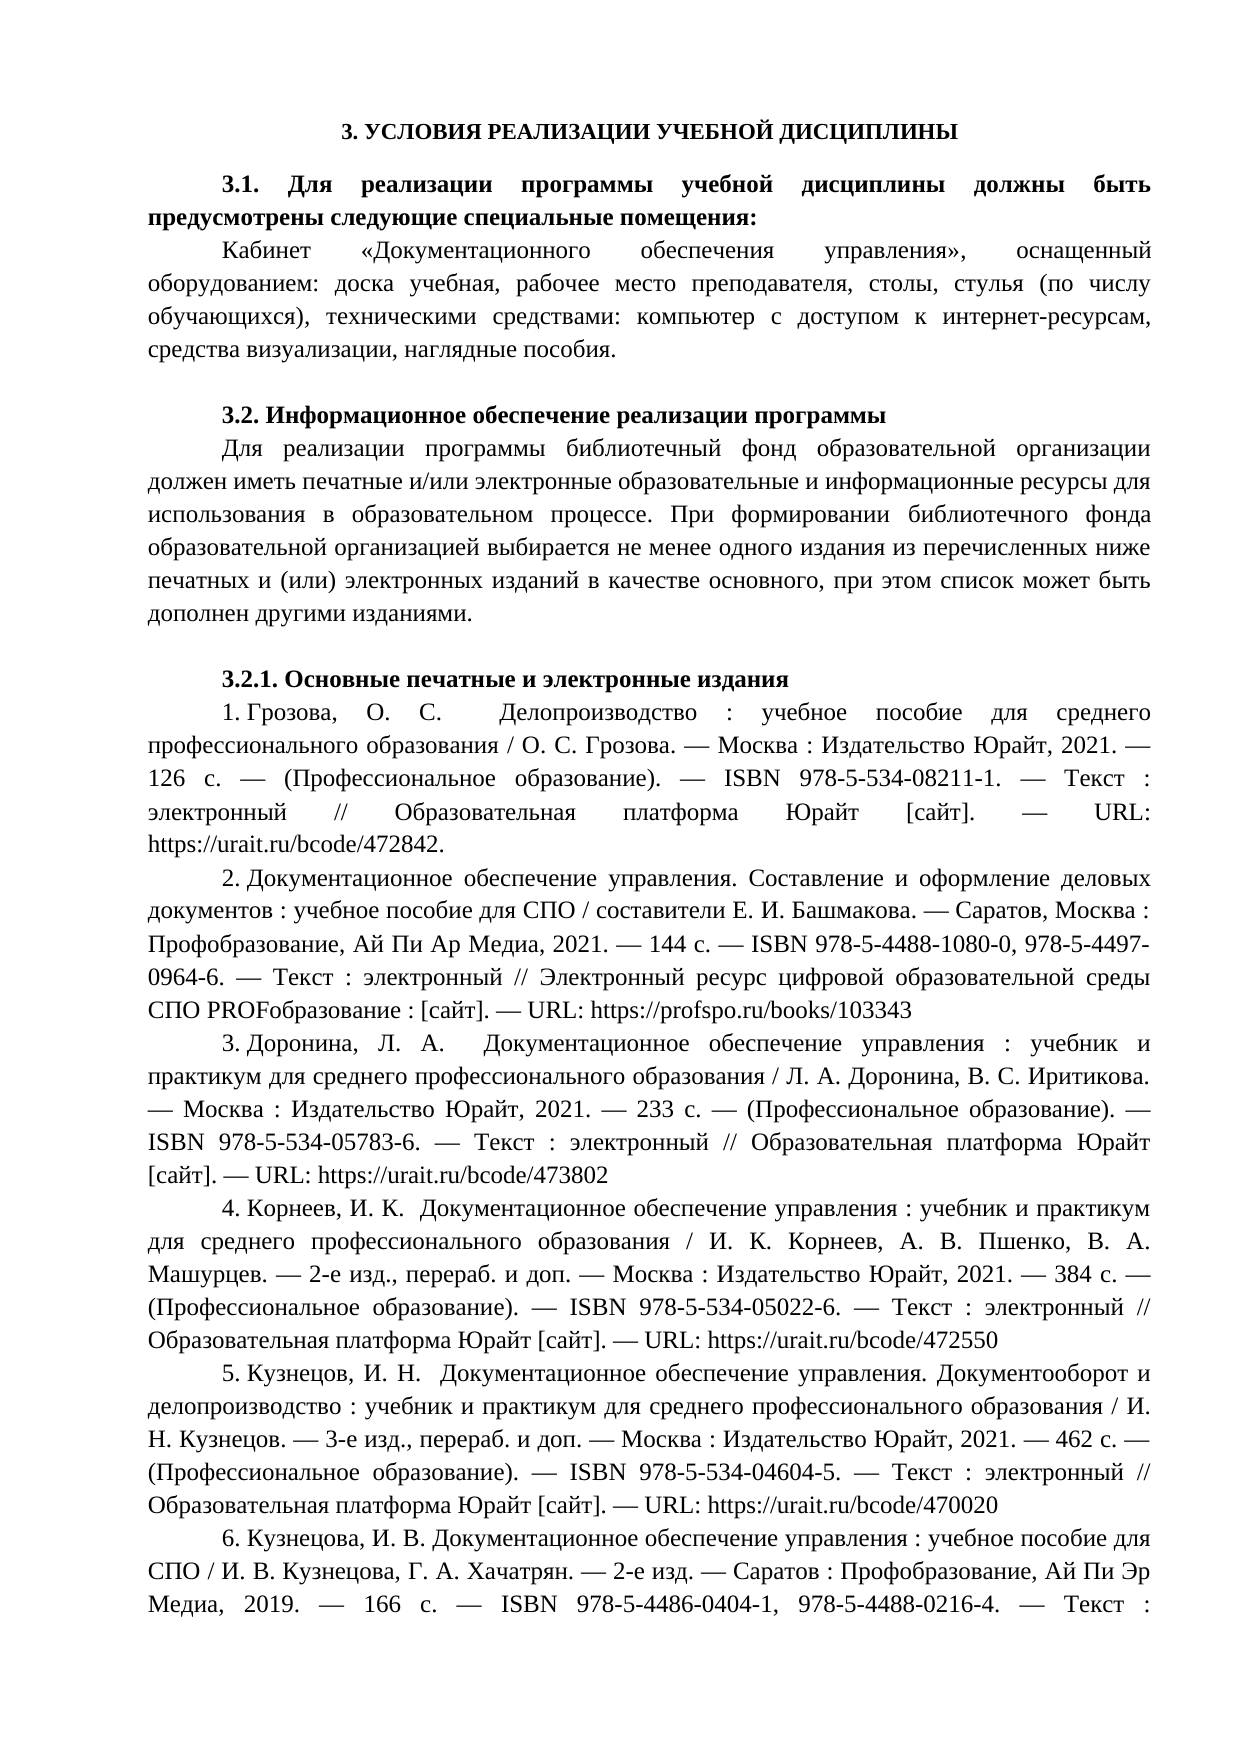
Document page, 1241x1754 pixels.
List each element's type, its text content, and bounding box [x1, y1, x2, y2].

list Кузнецов, И. Н. Документационное обеспечение управления. Документооборот и делопроизводство : учебник и практикум для среднего профессионального образования / И. Н. Кузнецов. — 3-е изд., перераб. и доп. — Москва : Издательство Юрайт, 2021. — 462 с. — (Профессиональное образование). — ISBN 978-5-534-04604-5. — Текст : электронный // Образовательная платформа Юрайт [сайт]. — URL: https://urait.ru/bcode/470020 [148, 1358, 1152, 1519]
list Документационное обеспечение управления. Составление и оформление деловых документов : учебное пособие для СПО / составители Е. И. Башмакова. — Саратов, Москва : Профобразование, Ай Пи Ар Медиа, 2021. — 144 c. — ISBN 978-5-4488-1080-0, 978-5-4497-0964-6. — Текст : электронный // Электронный ресурс цифровой образовательной среды СПО PROFобразование : [сайт]. — URL: https://profspo.ru/books/103343 [148, 863, 1152, 1023]
text Для реализации программы библиотечный фонд образовательной организации должен иметь печатные и/или электронные образовательные и информационные ресурсы для использования в образовательном процессе. При формировании библиотечного фонда образовательной организацией выбирается не менее одного издания из перечисленных ниже печатных и (или) электронных изданий в качестве основного, при этом список может быть дополнен другими изданиями. [148, 433, 1152, 627]
list Грозова, О. С. Делопроизводство : учебное пособие для среднего профессионального образования / О. С. Грозова. — Москва : Издательство Юрайт, 2021. — 126 с. — (Профессиональное образование). — ISBN 978-5-534-08211-1. — Текст : электронный // Образовательная платформа Юрайт [сайт]. — URL: https://urait.ru/bcode/472842. [148, 697, 1152, 858]
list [148, 1523, 1152, 1618]
list Корнеев, И. К. Документационное обеспечение управления : учебник и практикум для среднего профессионального образования / И. К. Корнеев, А. В. Пшенко, В. А. Машурцев. — 2-е изд., перераб. и доп. — Москва : Издательство Юрайт, 2021. — 384 с. — (Профессиональное образование). — ISBN 978-5-534-05022-6. — Текст : электронный // Образовательная платформа Юрайт [сайт]. — URL: https://urait.ru/bcode/472550 [148, 1193, 1152, 1354]
text 3.2. Информационное обеспечение реализации программы [148, 400, 1152, 429]
text 3.1. Для реализации программы учебной дисциплины должны быть предусмотрены следующие специальные помещения: [148, 169, 1152, 231]
text Кабинет «Документационного обеспечения управления», оснащенный оборудованием: доска учебная, рабочее место преподавателя, столы, стулья (по числу обучающихся), техническими средствами: компьютер с доступом к интернет-ресурсам, средства визуализации, наглядные пособия. [148, 235, 1152, 363]
text 3. УСЛОВИЯ РЕАЛИЗАЦИИ УЧЕБНОЙ ДИСЦИПЛИНЫ [148, 118, 1152, 144]
text 3.2.1. Основные печатные и электронные издания [148, 664, 1152, 693]
list Доронина, Л. А. Документационное обеспечение управления : учебник и практикум для среднего профессионального образования / Л. А. Доронина, В. С. Иритикова. — Москва : Издательство Юрайт, 2021. — 233 с. — (Профессиональное образование). — ISBN 978-5-534-05783-6. — Текст : электронный // Образовательная платформа Юрайт [сайт]. — URL: https://urait.ru/bcode/473802 [148, 1028, 1152, 1188]
